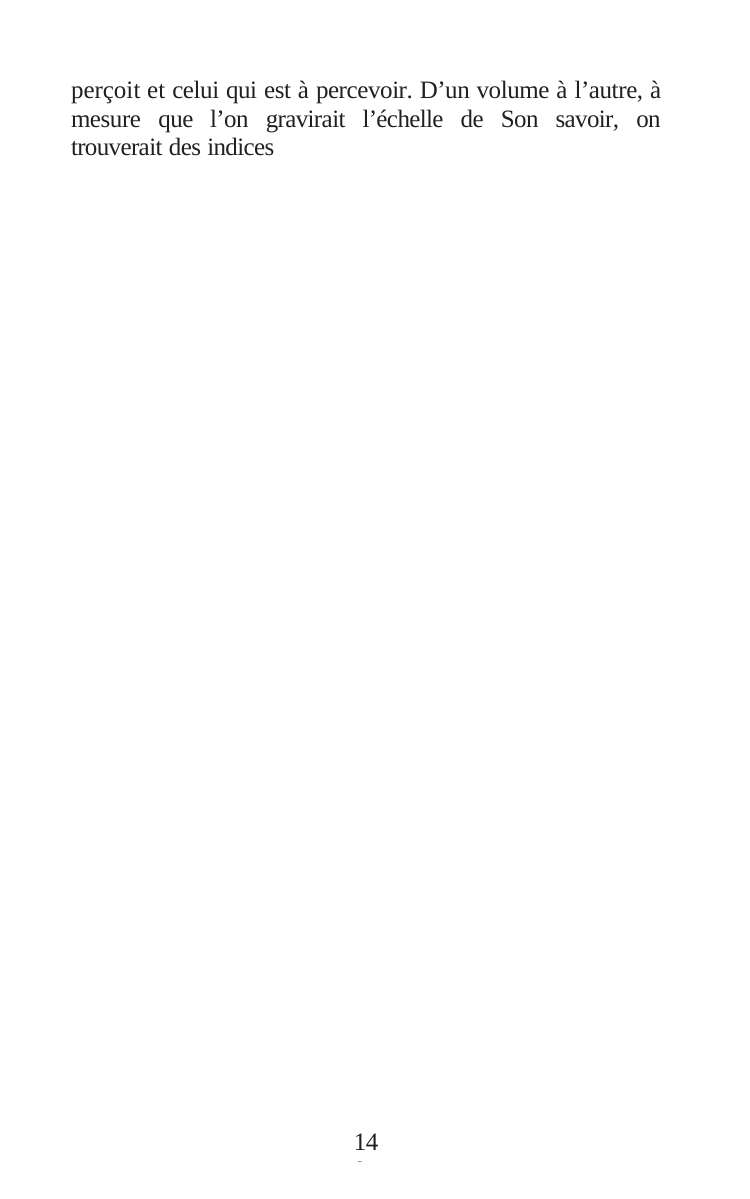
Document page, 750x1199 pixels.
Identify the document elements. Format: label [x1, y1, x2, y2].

text [71, 75, 662, 161]
